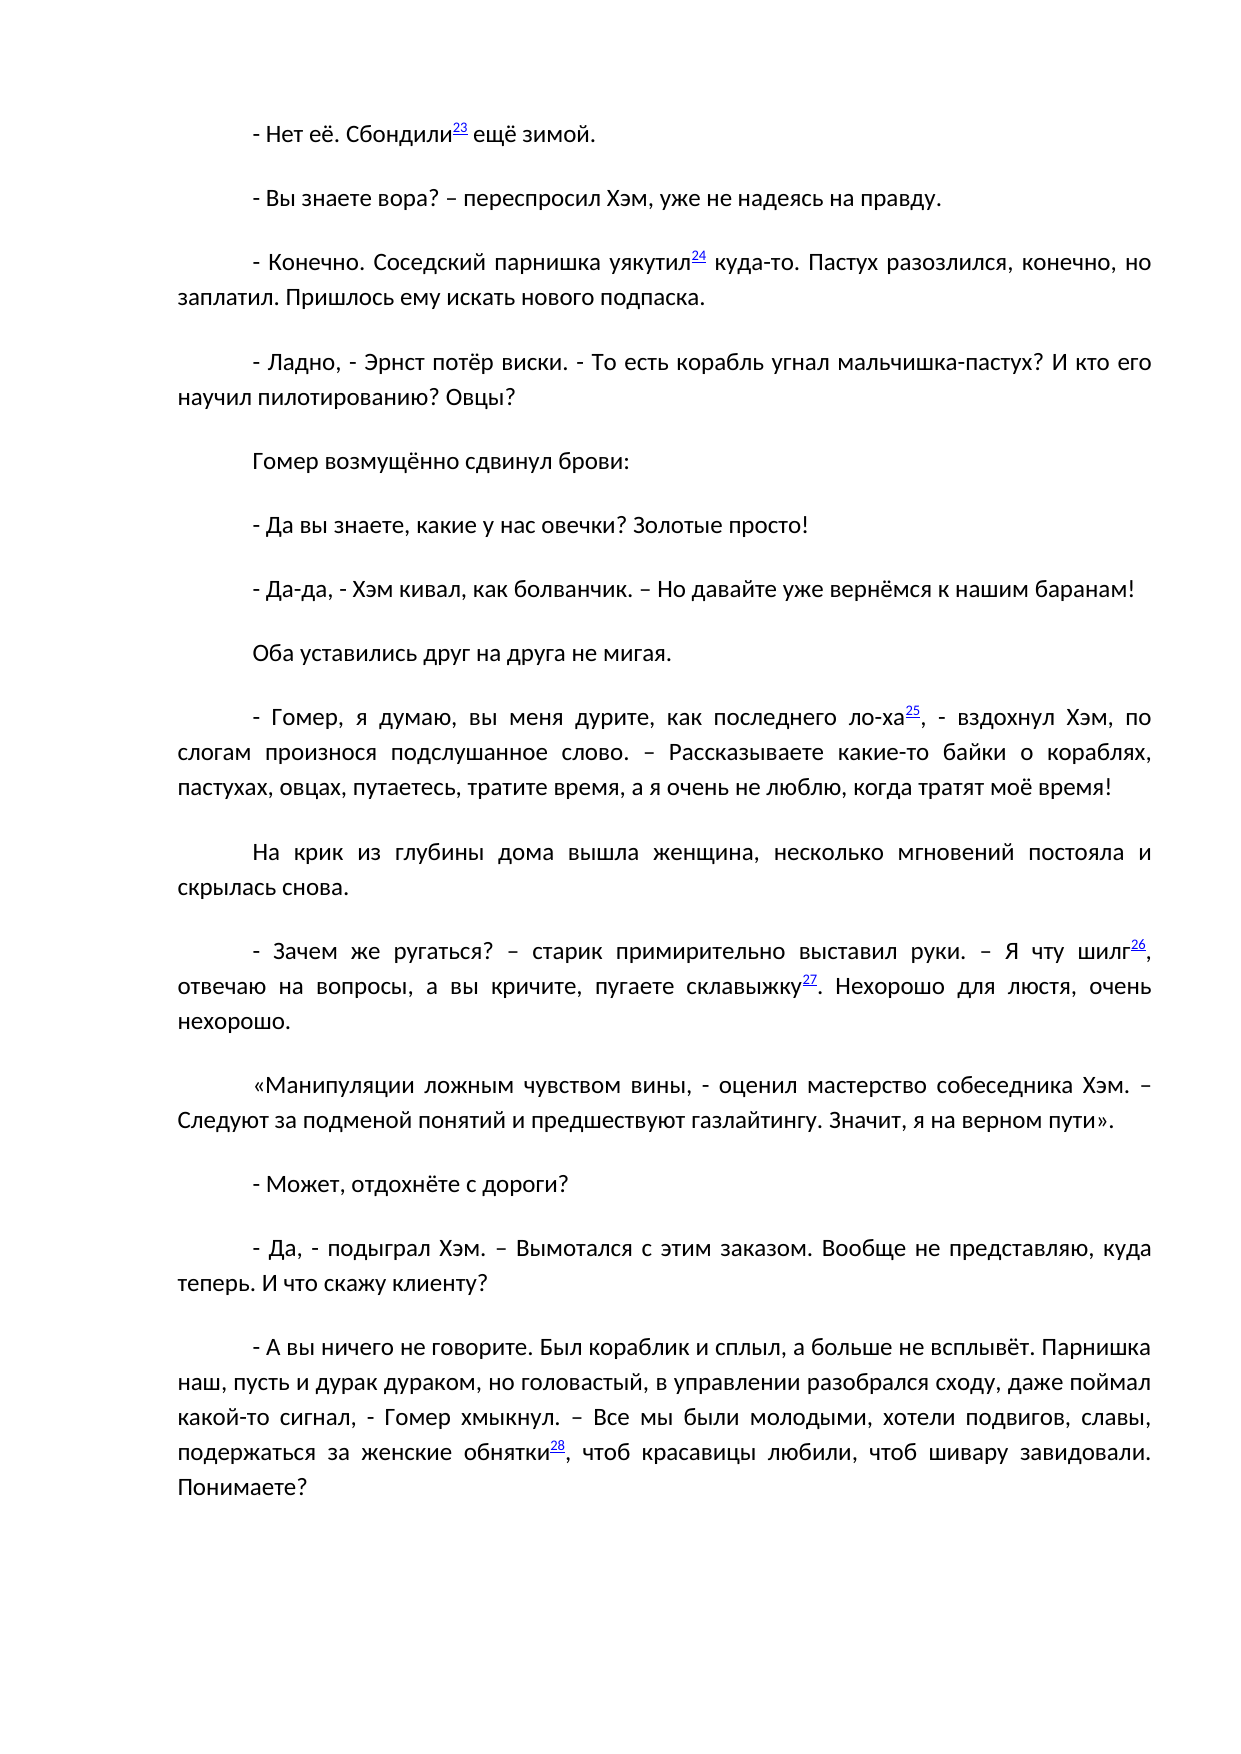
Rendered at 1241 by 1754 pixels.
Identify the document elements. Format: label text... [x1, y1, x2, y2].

text - Да-да, - Хэм кивал, как болванчик. – Но давайте уже вернёмся к нашим баранам! [177, 573, 1152, 604]
text - Зачем же ругаться? – старик примирительно выставил руки. – Я чту шилг26, отвечаю на вопросы, а вы кричите, пугаете склавыжку27. Нехорошо для люстя, очень нехорошо. [177, 935, 1152, 1035]
text - Вы знаете вора? – переспросил Хэм, уже не надеясь на правду. [177, 182, 1152, 213]
text - Конечно. Соседский парнишка уякутил24 куда-то. Пастух разозлился, конечно, но заплатил. Пришлось ему искать нового подпаска. [177, 246, 1152, 312]
text Оба уставились друг на друга не мигая. [177, 637, 1152, 668]
text - Нет её. Сбондили23 ещё зимой. [177, 118, 1152, 149]
text - Ладно, - Эрнст потёр виски. - То есть корабль угнал мальчишка-пастух? И кто его научил пилотированию? Овцы? [177, 346, 1152, 411]
text «Манипуляции ложным чувством вины, - оценил мастерство собеседника Хэм. – Следуют за подменой понятий и предшествуют газлайтингу. Значит, я на верном пути». [177, 1069, 1152, 1134]
text - Да вы знаете, какие у нас овечки? Золотые просто! [177, 509, 1152, 539]
text Гомер возмущённо сдвинул брови: [177, 445, 1152, 475]
text - Да, - подыграл Хэм. – Вымотался с этим заказом. Вообще не представляю, куда теперь. И что скажу клиенту? [177, 1232, 1152, 1298]
text - Гомер, я думаю, вы меня дурите, как последнего ло-ха25, - вздохнул Хэм, по слогам произнося подслушанное слово. – Рассказываете какие-то байки о кораблях, пастухах, овцах, путаетесь, тратите время, а я очень не люблю, когда тратят моё время! [177, 701, 1152, 802]
text На крик из глубины дома вышла женщина, несколько мгновений постояла и скрылась снова. [177, 836, 1152, 901]
text - Может, отдохнёте с дороги? [177, 1168, 1152, 1199]
text - А вы ничего не говорите. Был кораблик и сплыл, а больше не всплывёт. Парнишка наш, пусть и дурак дураком, но головастый, в управлении разобрался сходу, даже поймал какой-то сигнал, - Гомер хмыкнул. – Все мы были молодыми, хотели подвигов, славы, подержаться за женские обнятки28, чтоб красавицы любили, чтоб шивару завидовали. Понимаете? [177, 1331, 1152, 1502]
